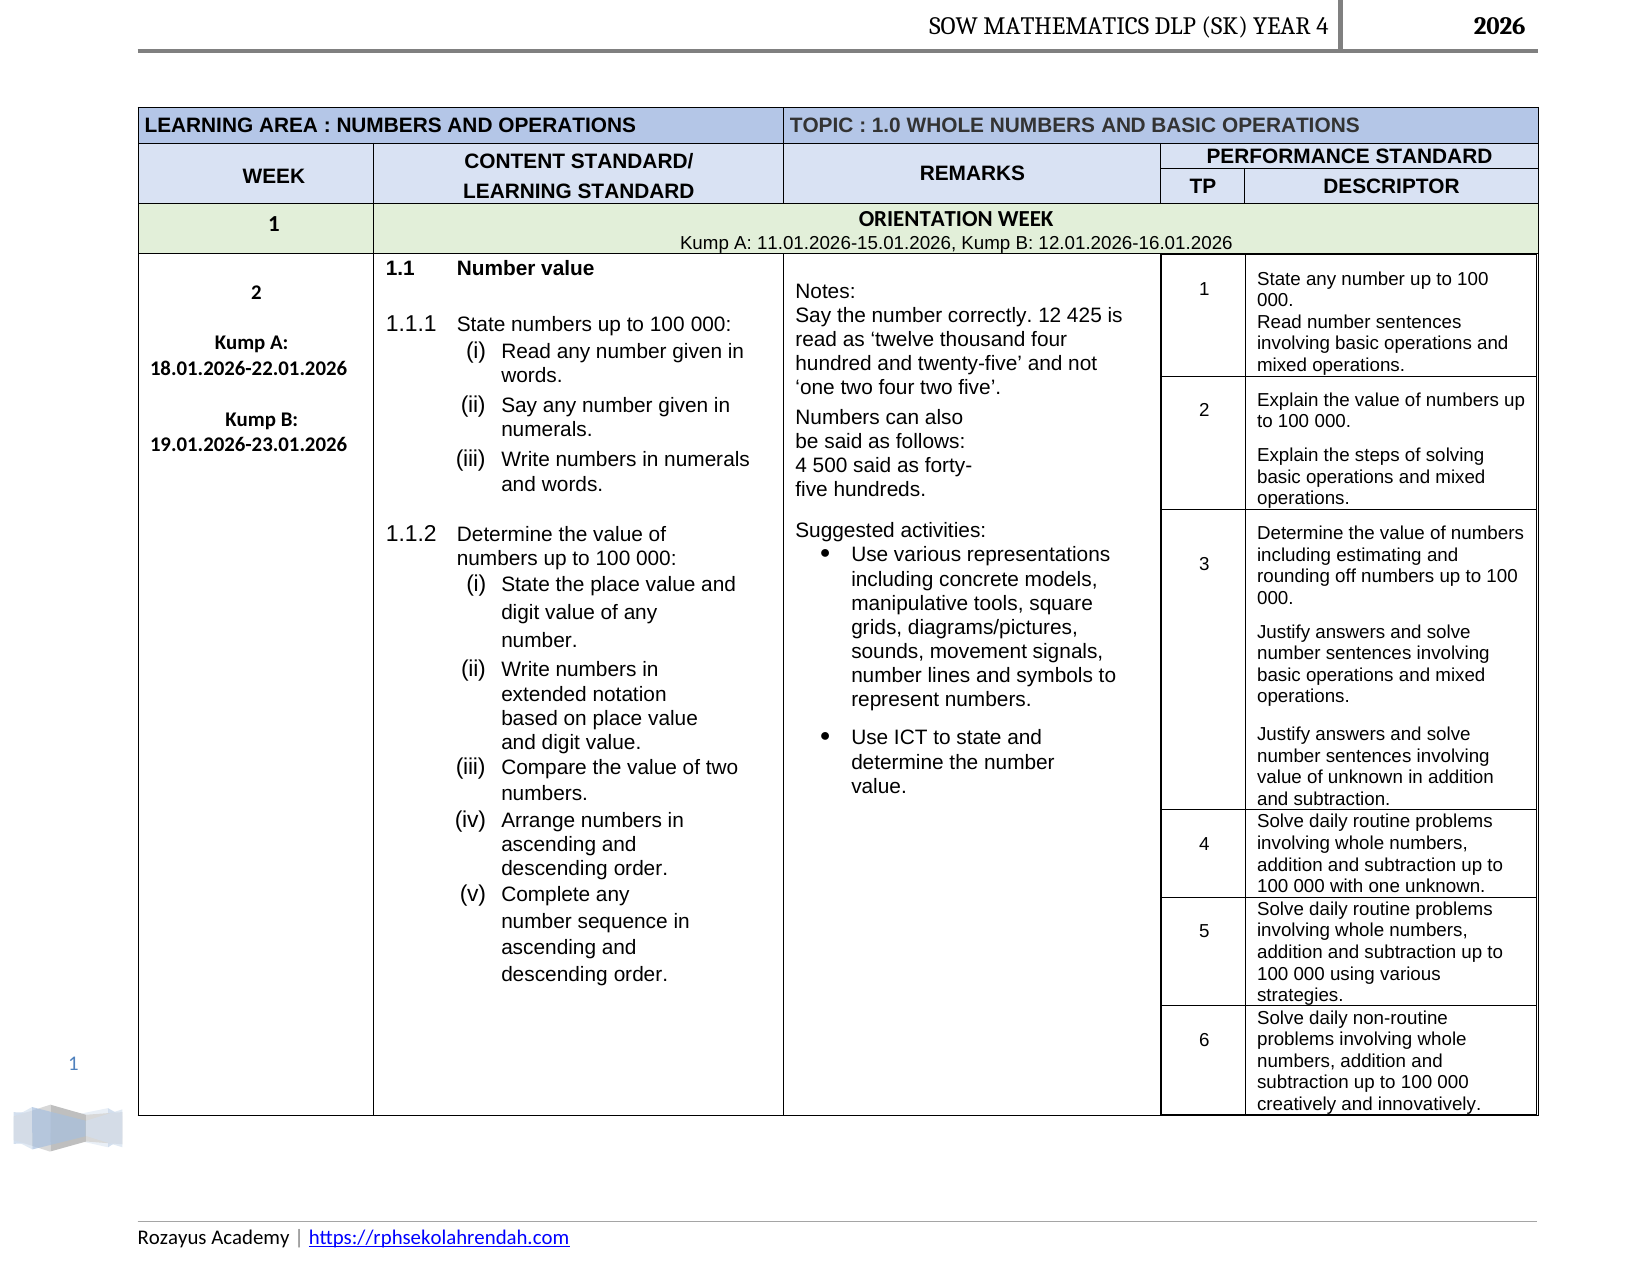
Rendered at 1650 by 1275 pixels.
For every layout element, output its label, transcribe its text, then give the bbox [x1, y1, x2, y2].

table_cell 1 [139, 204, 373, 253]
table_cell TP [1161, 169, 1244, 203]
table_cell [1162, 377, 1245, 509]
table_cell Number value State numbers up to 100 000: Read any number given in words. Say any number given in numerals. Write numbers in numerals and words. Determine the value of numbers up to 100 000: State the place value and digit value of any number. Write numbers in extended notation based on place value and digit value. Compare the value of two numbers. Arrange numbers in ascending and descending order. Complete any number sequence in ascending and descending order. [374, 254, 783, 1115]
table_cell CONTENT STANDARD/ LEARNING STANDARD [374, 144, 783, 203]
table_cell [1246, 898, 1536, 1005]
table_cell [1162, 255, 1245, 376]
table_cell DESCRIPTOR [1245, 169, 1538, 203]
table_cell Notes: Say the number correctly. 12 425 is read as ‘twelve thousand four hundred and twenty-five’ and not ‘one two four two five’. Numbers can also be said as follows: 4 500 said as forty-five hundreds. Suggested activities: Use various representations including concrete models, manipulative tools, square grids, diagrams/pictures, sounds, movement signals, number lines and symbols to represent numbers. Use ICT to state and determine the number value. [784, 254, 1160, 1115]
table_cell WEEK [139, 144, 373, 203]
table_cell [1246, 377, 1536, 509]
table_cell [1162, 510, 1245, 809]
table_cell [1162, 1006, 1245, 1114]
table_cell [1162, 810, 1245, 897]
table_cell [1162, 898, 1245, 1005]
table_cell PERFORMANCE STANDARD [1161, 144, 1538, 168]
table_header LEARNING AREA : NUMBERS AND OPERATIONS [139, 108, 783, 143]
table_cell 2 Kump A: 18.01.2026-22.01.2026 Kump B: 19.01.2026-23.01.2026 [139, 254, 373, 1115]
table_cell [1246, 1006, 1536, 1114]
table_cell ORIENTATION WEEK Kump A: 11.01.2026-15.01.2026, Kump B: 12.01.2026-16.01.2026 [374, 204, 1538, 253]
table_cell [1246, 510, 1536, 809]
table_cell [1246, 255, 1536, 376]
table_cell REMARKS [784, 144, 1160, 203]
table_cell [1246, 810, 1536, 897]
table_header TOPIC : 1.0 WHOLE NUMBERS AND BASIC OPERATIONS [784, 108, 1538, 143]
